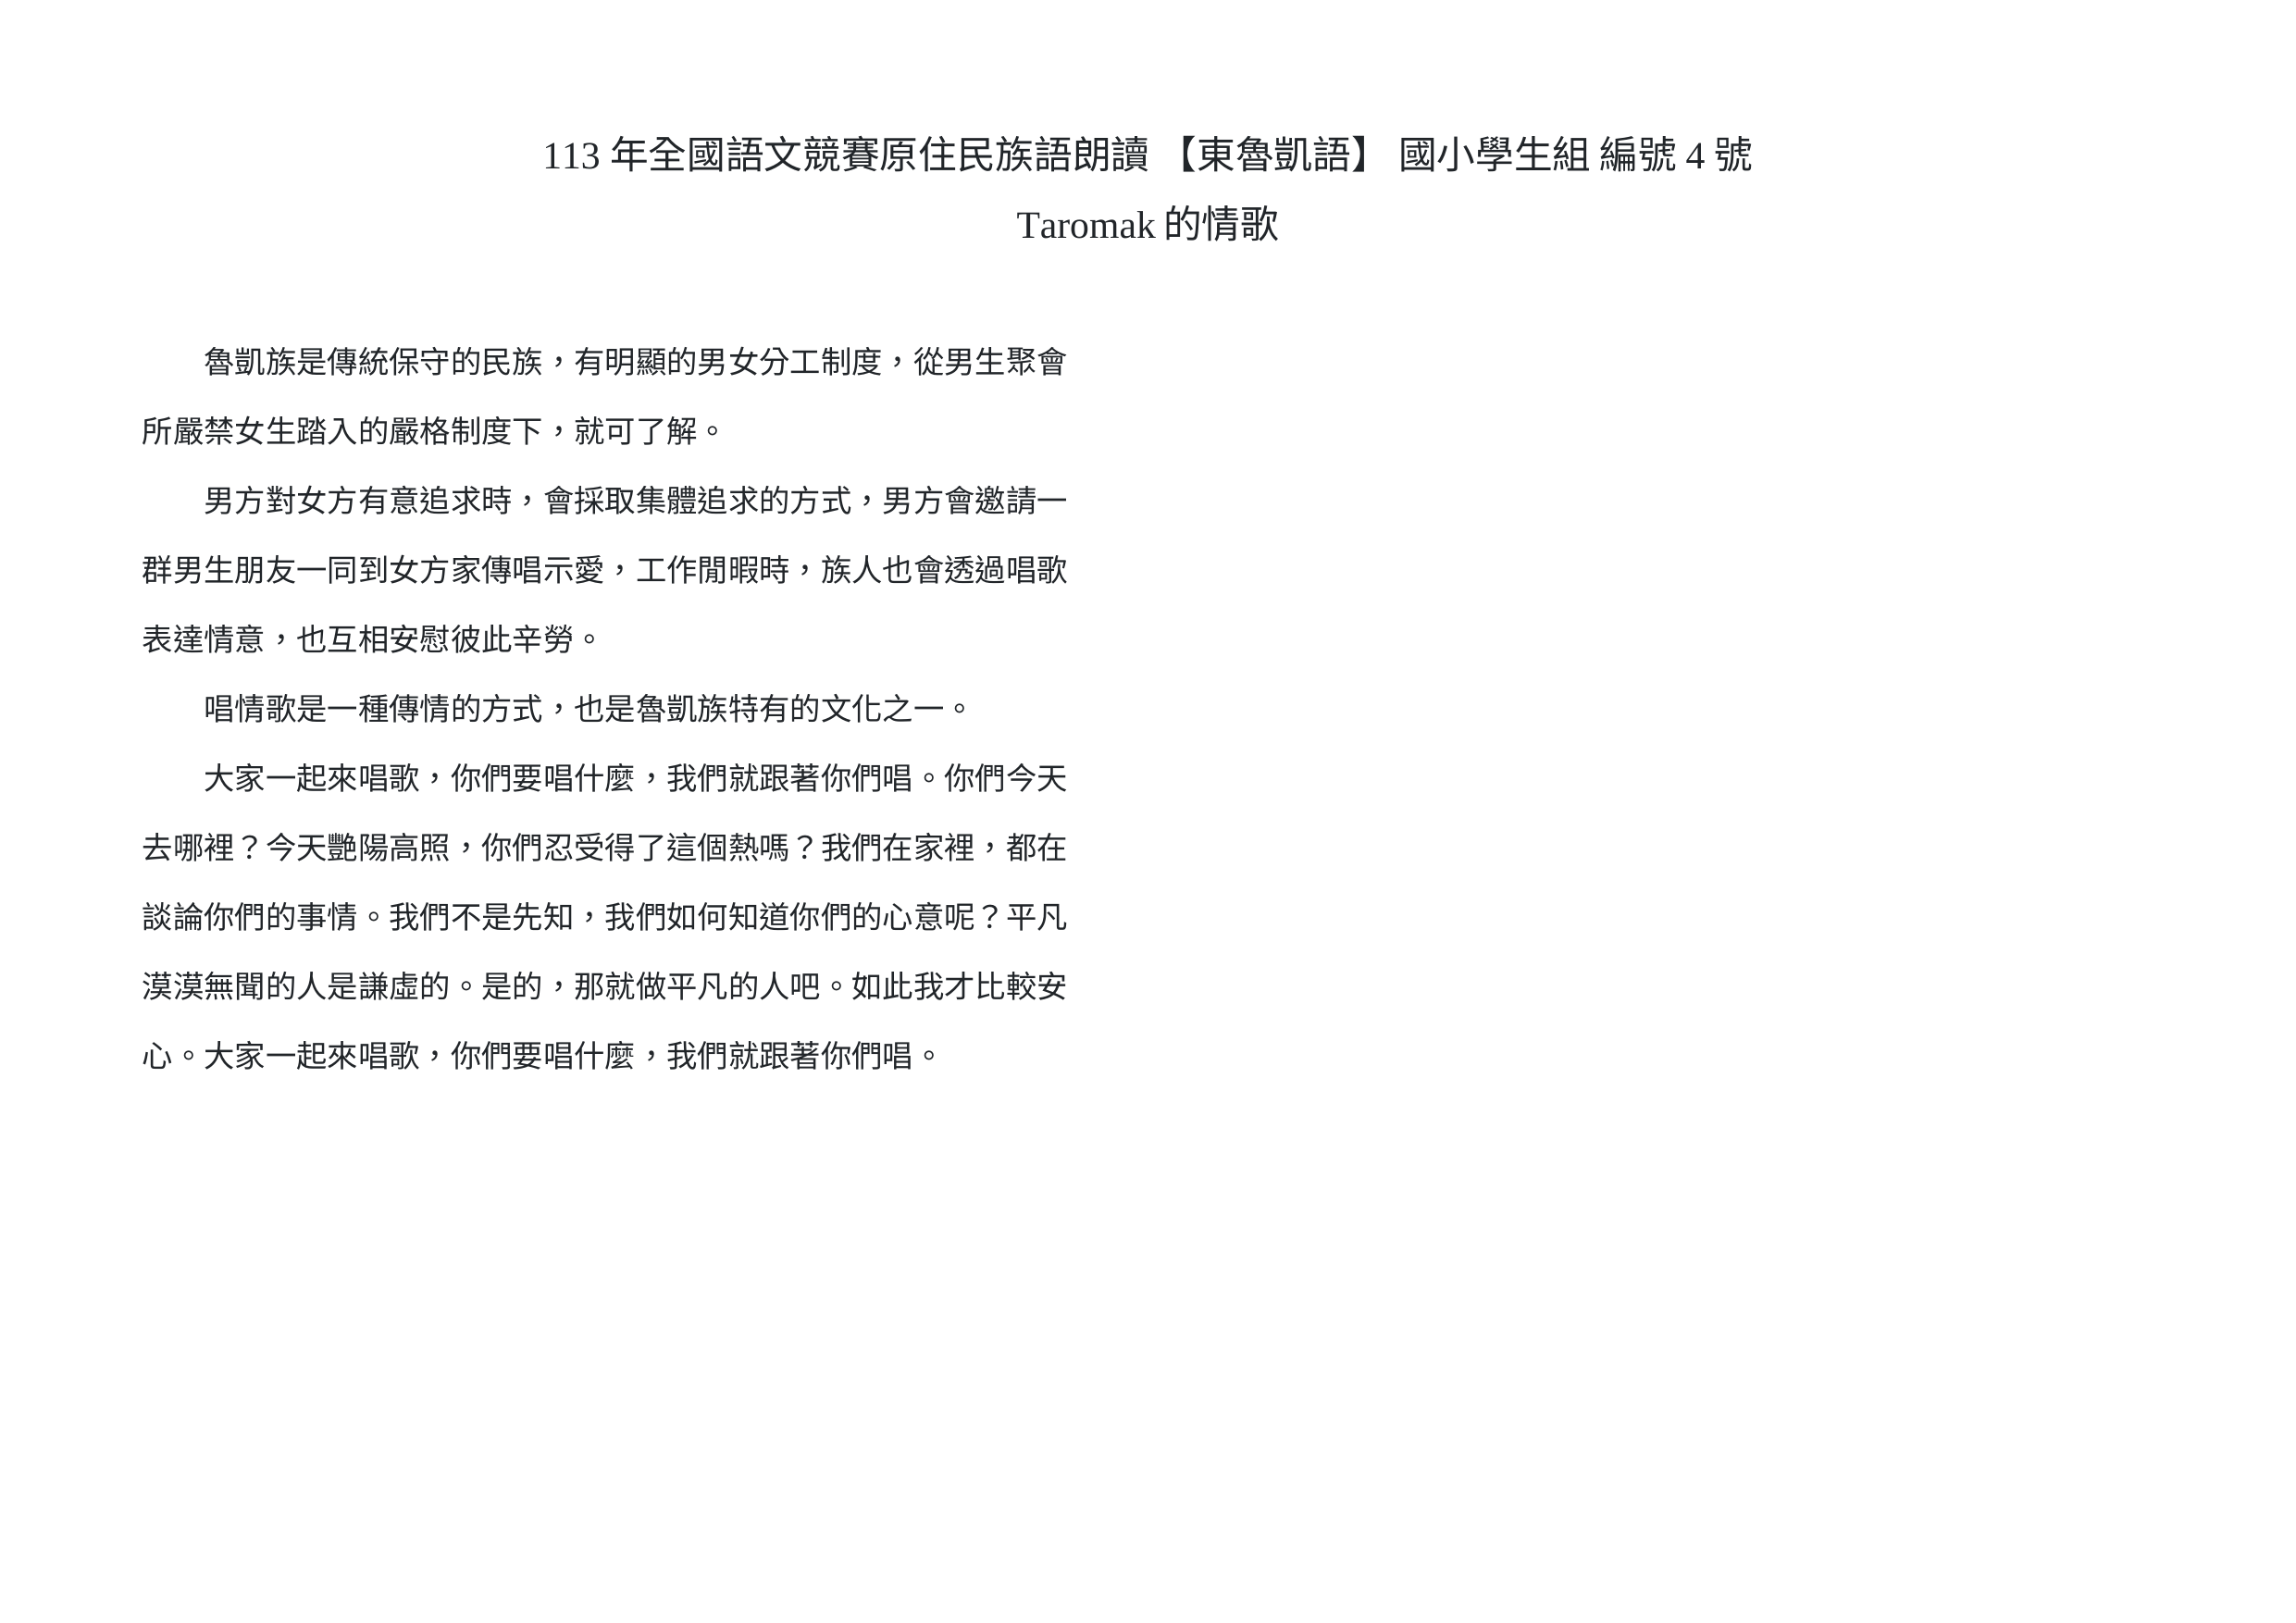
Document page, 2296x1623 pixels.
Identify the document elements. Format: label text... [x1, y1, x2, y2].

text 唱情歌是一種傳情的方式，也是魯凱族特有的文化之一。 [142, 673, 1090, 742]
text Taromak的情歌 [142, 187, 2153, 256]
text 113 年全國語文競賽原住民族語朗讀 【東魯凱語】 國小學生組 編號 4 號 [142, 118, 2153, 187]
text 魯凱族是傳統保守的民族，有明顯的男女分工制度，從男生聚會所嚴禁女生踏入的嚴格制度下，就可了解。 [142, 326, 1090, 465]
text 大家一起來唱歌，你們要唱什麼，我們就跟著你們唱。你們今天去哪裡？今天艷陽高照，你們忍受得了這個熱嗎？我們在家裡，都在談論你們的事情。我們不是先知，我們如何知道你們的心意呢？平凡漠漠無聞的人是謙虛的。是的，那就做平凡的人吧。如此我才比較安心。大家一起來唱歌，你們要唱什麼，我們就跟著你們唱。 [142, 742, 1090, 1089]
text 男方對女方有意追求時，會採取集體追求的方式，男方會邀請一群男生朋友一同到女方家傳唱示愛，工作閒暇時，族人也會透過唱歌表達情意，也互相安慰彼此辛勞。 [142, 465, 1090, 673]
